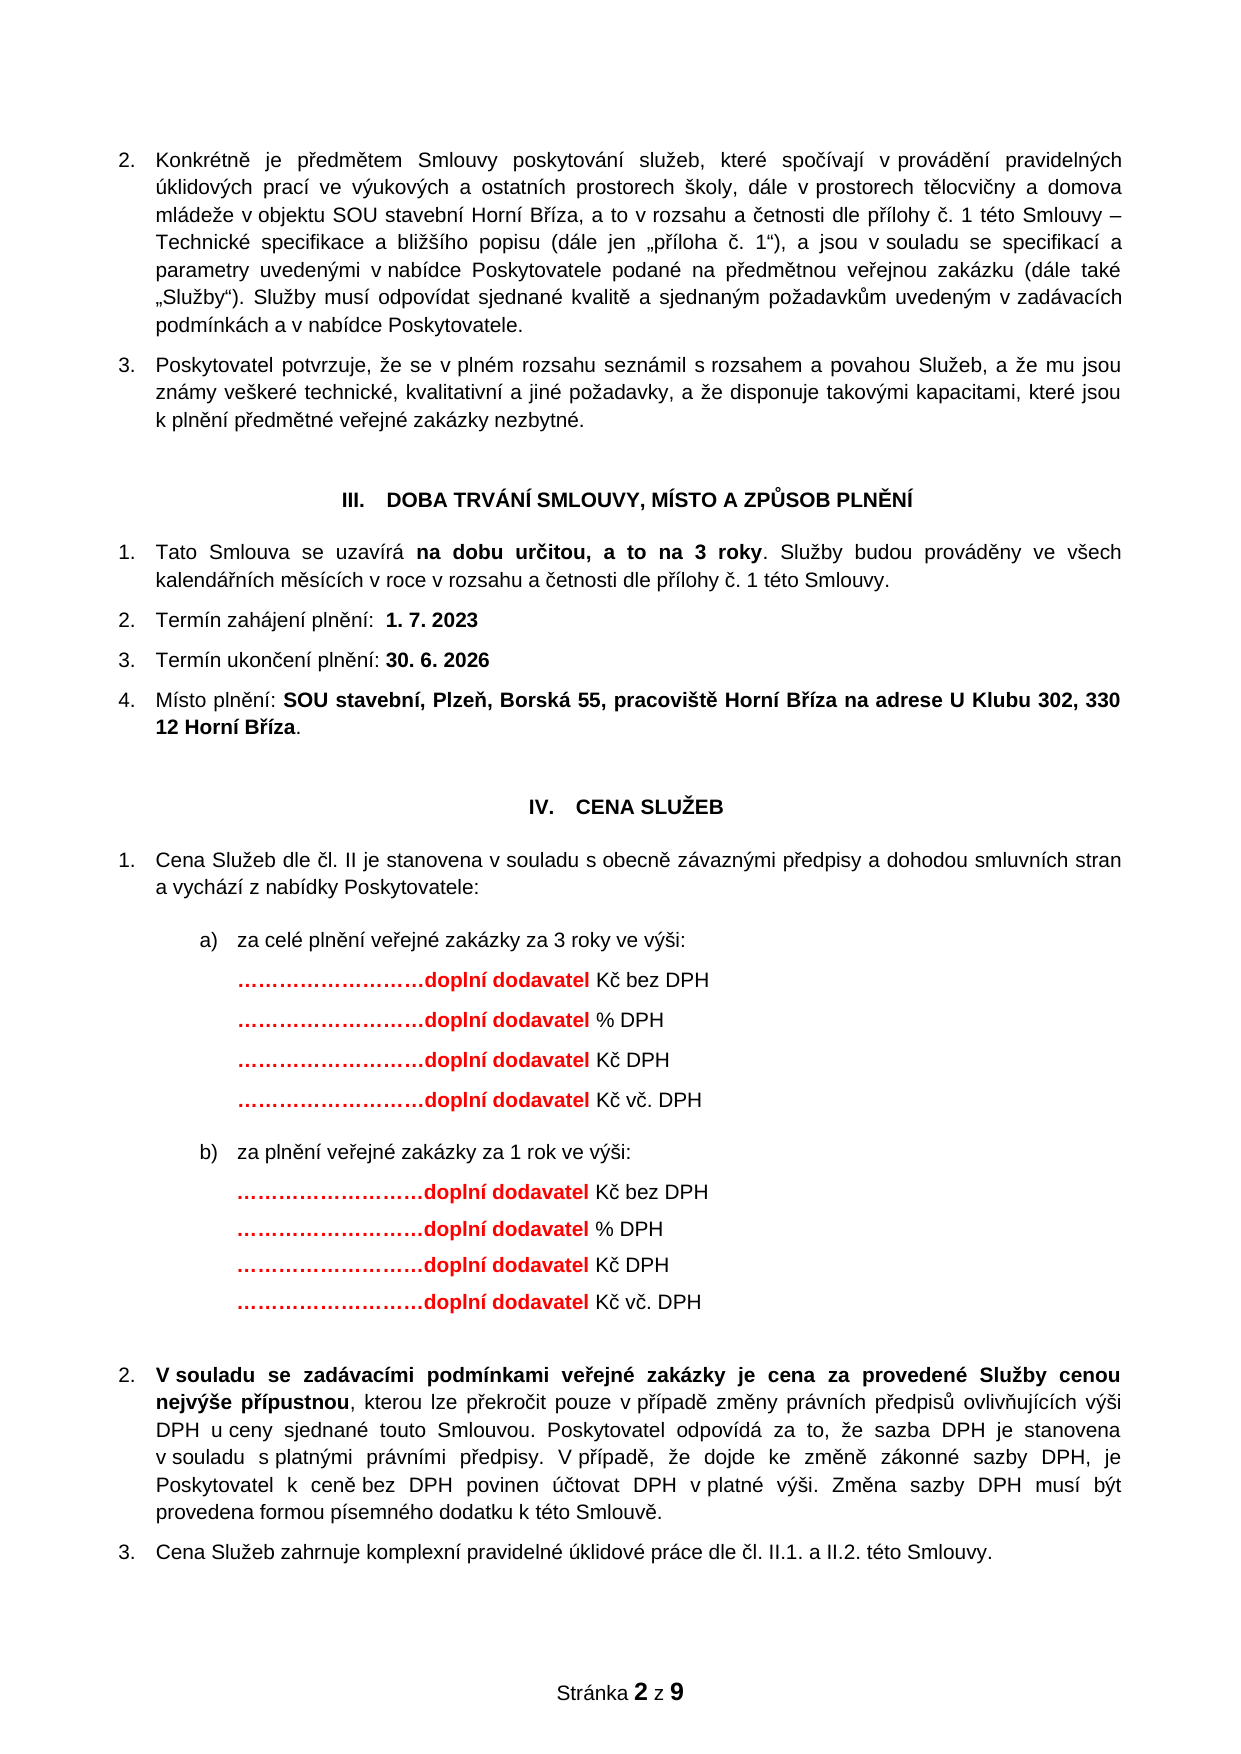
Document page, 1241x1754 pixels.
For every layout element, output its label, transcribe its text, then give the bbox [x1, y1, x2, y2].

text ………………………doplní dodavatel % DPH [236, 1217, 1122, 1241]
list Konkrétně je předmětem Smlouvy poskytování služeb, které spočívají v provádění pravidelných úklidových prací ve výukových a ostatních prostorech školy, dále v prostorech tělocvičny a domova mládeže v objektu SOU stavební Horní Bříza, a to v rozsahu a četnosti dle přílohy č. 1 této Smlouvy – Technické specifikace a bližšího popisu (dále jen „příloha č. 1“), a jsou v souladu se specifikací a parametry uvedenými v nabídce Poskytovatele podané na předmětnou veřejnou zakázku (dále také „Služby“). Služby musí odpovídat sjednané kvalitě a sjednaným požadavkům uvedeným v zadávacích podmínkách a v nabídce Poskytovatele. [118, 148, 1122, 337]
list ………………………doplní dodavatel Kč vč. DPH [237, 1088, 1122, 1112]
list Tato Smlouva se uzavírá na dobu určitou, a to na 3 roky. Služby budou prováděny ve všech kalendářních měsících v roce v rozsahu a četnosti dle přílohy č. 1 této Smlouvy. [118, 540, 1122, 592]
list Termín ukončení plnění: 30. 6. 2026 [118, 648, 1122, 672]
list ………………………doplní dodavatel % DPH [237, 1008, 1122, 1032]
text ………………………doplní dodavatel Kč DPH [236, 1253, 1122, 1277]
list V souladu se zadávacími podmínkami veřejné zakázky je cena za provedené Služby cenou nejvýše přípustnou, kterou lze překročit pouze v případě změny právních předpisů ovlivňujících výši DPH u ceny sjednané touto Smlouvou. Poskytovatel odpovídá za to, že sazba DPH je stanovena v souladu s platnými právními předpisy. V případě, že dojde ke změně zákonné sazby DPH, je Poskytovatel k ceně bez DPH povinen účtovat DPH v platné výši. Změna sazby DPH musí být provedena formou písemného dodatku k této Smlouvě. [118, 1362, 1122, 1524]
list za celé plnění veřejné zakázky za 3 roky ve výši: [199, 928, 1122, 952]
list Cena Služeb zahrnuje komplexní pravidelné úklidové práce dle čl. II.1. a II.2. této Smlouvy. [118, 1540, 1122, 1564]
text ………………………doplní dodavatel Kč bez DPH [236, 1180, 1122, 1204]
list ………………………doplní dodavatel Kč bez DPH [237, 968, 1122, 992]
list CENA SLUŽEB [156, 795, 1122, 819]
text ………………………doplní dodavatel Kč vč. DPH [236, 1289, 1122, 1313]
list DOBA TRVÁNÍ SMLOUVY, MÍSTO A ZPŮSOB PLNĚNÍ [156, 488, 1122, 512]
list Cena Služeb dle čl. II je stanovena v souladu s obecně závaznými předpisy a dohodou smluvních stran a vychází z nabídky Poskytovatele: [118, 848, 1122, 899]
list Termín zahájení plnění: 1. 7. 2023 [118, 608, 1122, 632]
list Poskytovatel potvrzuje, že se v plném rozsahu seznámil s rozsahem a povahou Služeb, a že mu jsou známy veškeré technické, kvalitativní a jiné požadavky, a že disponuje takovými kapacitami, které jsou k plnění předmětné veřejné zakázky nezbytné. [118, 353, 1122, 432]
list za plnění veřejné zakázky za 1 rok ve výši: [199, 1140, 1122, 1164]
list Místo plnění: SOU stavební, Plzeň, Borská 55, pracoviště Horní Bříza na adrese U Klubu 302, 330 12 Horní Bříza. [118, 688, 1122, 739]
list ………………………doplní dodavatel Kč DPH [237, 1048, 1122, 1072]
